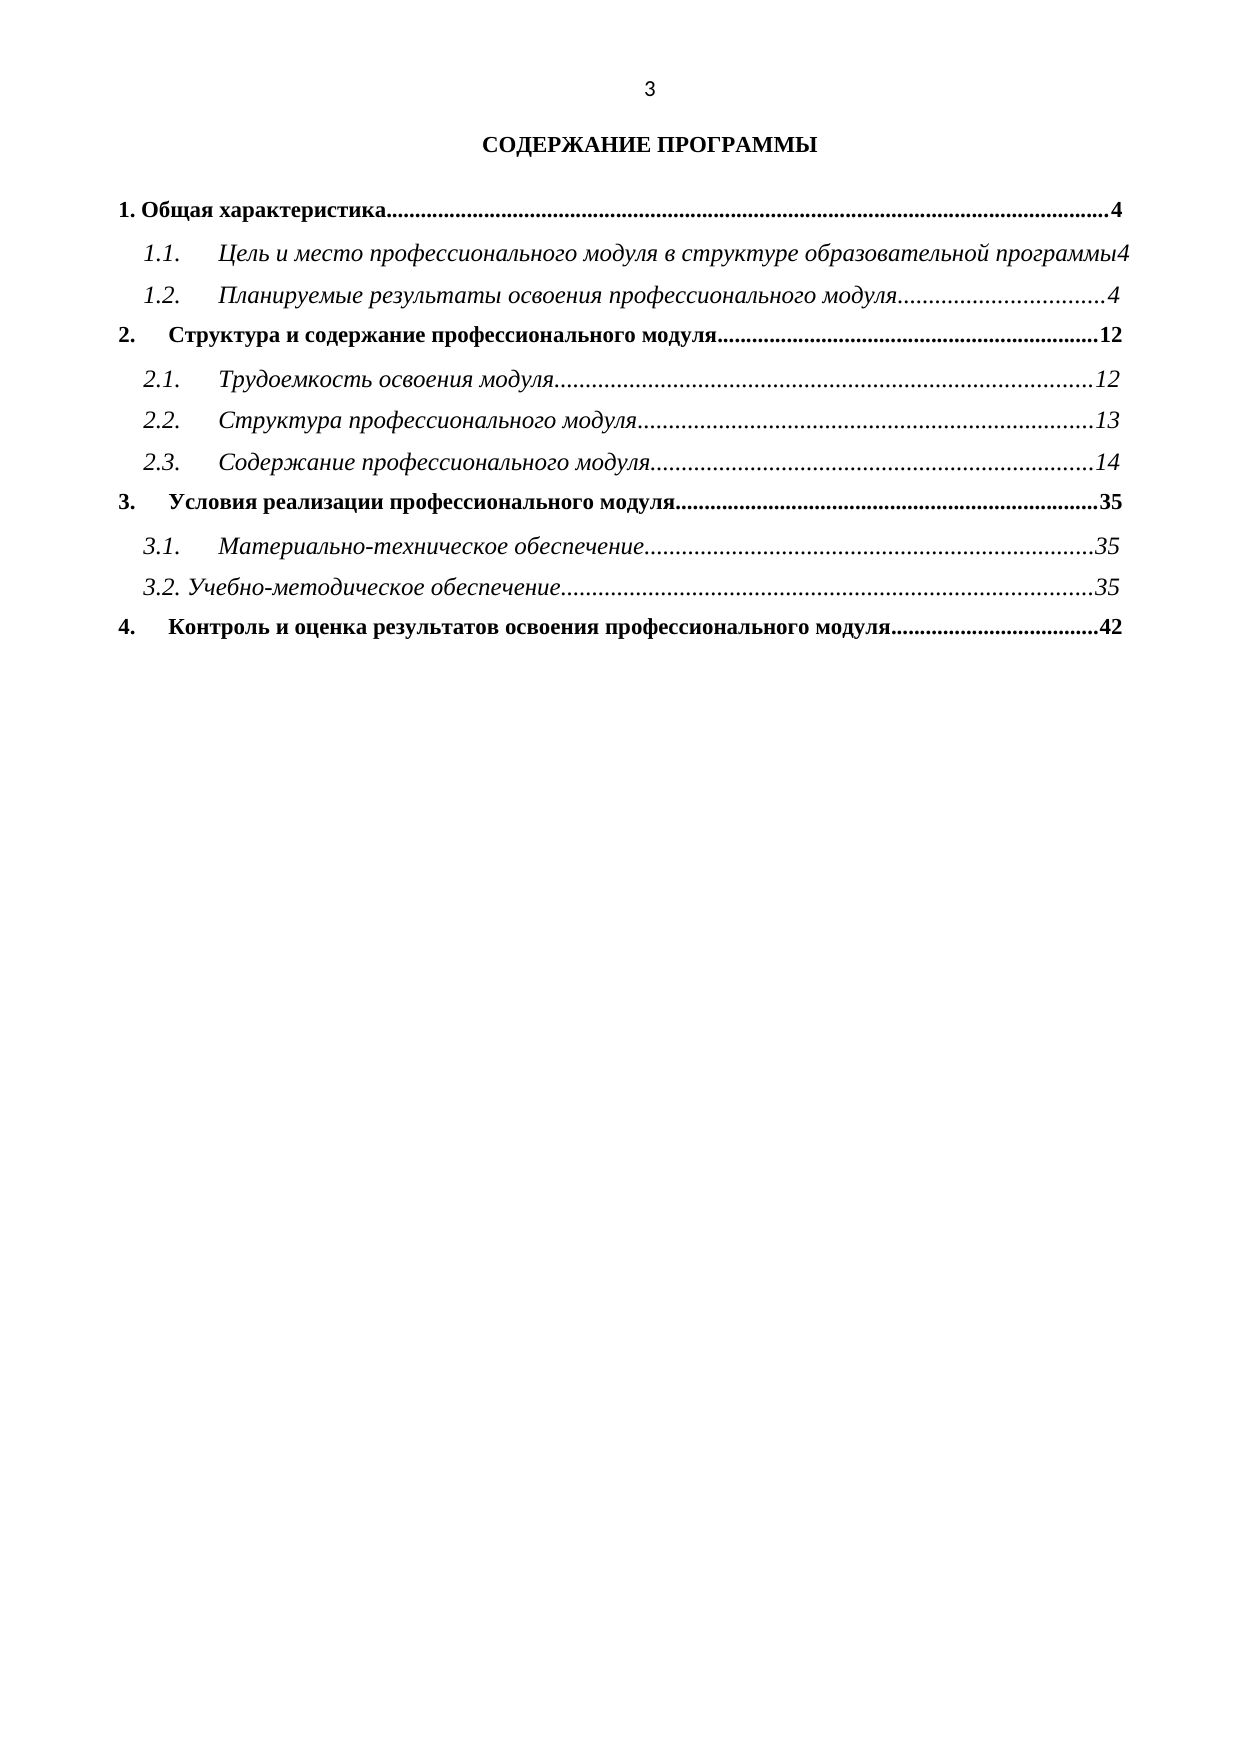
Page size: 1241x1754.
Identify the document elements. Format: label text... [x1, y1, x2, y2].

text СОДЕРЖАНИЕ ПРОГРАММЫ [118, 131, 1181, 157]
text 1.2. Планируемые результаты освоения профессионального модуля 4 [143, 280, 1181, 308]
text 4. Контроль и оценка результатов освоения профессионального модуля 42 [118, 613, 1181, 640]
text 1.1. Цель и место профессионального модуля в структуре образовательной программы 4 [143, 238, 1181, 267]
text 3. Условия реализации профессионального модуля 35 [118, 488, 1181, 514]
text 3.2. Учебно-методическое обеспечение 35 [143, 572, 1181, 601]
text 2. Структура и содержание профессионального модуля 12 [118, 321, 1181, 347]
text 2.1. Трудоемкость освоения модуля 12 [143, 364, 1181, 393]
text 2.3. Содержание профессионального модуля 14 [143, 447, 1181, 475]
text 2.2. Структура профессионального модуля 13 [143, 405, 1181, 434]
text 3.1. Материально-техническое обеспечение 35 [143, 531, 1181, 559]
text 1. Общая характеристика 4 [118, 196, 1181, 222]
